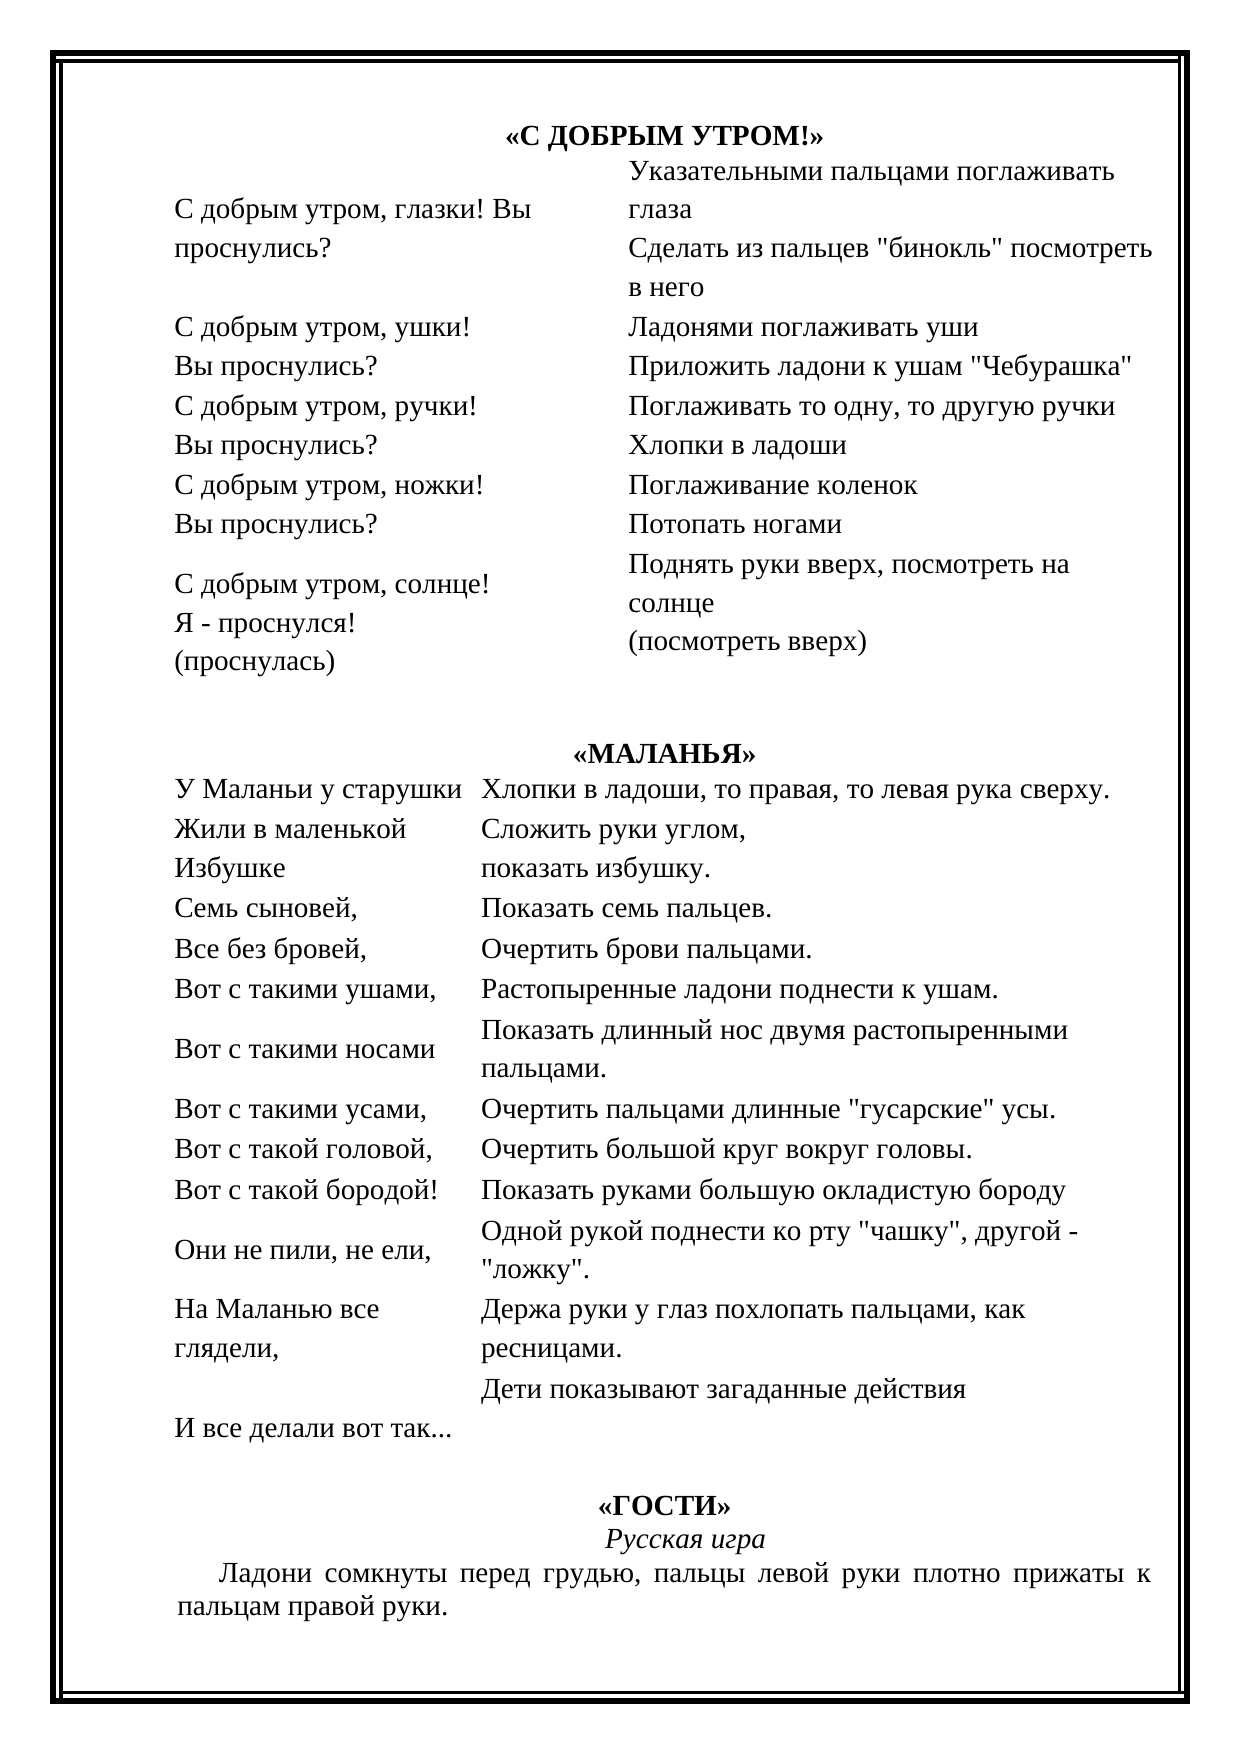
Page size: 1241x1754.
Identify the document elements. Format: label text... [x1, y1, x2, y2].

table_cell Очертить большой круг вокруг головы. [479, 1130, 1156, 1171]
table_cell Поглаживать то одну, то другую ручки Хлопки в ладоши [627, 387, 1156, 466]
table_header Указательными пальцами поглаживать глаза Сделать из пальцев "бинокль" посмотреть в него [627, 152, 1156, 308]
table_header Хлопки в ладоши, то правая, то левая рука сверху. [479, 769, 1156, 810]
table_cell Вот с такими усами, [173, 1090, 479, 1130]
table_cell Семь сыновей, [173, 889, 479, 929]
table_cell Очертить пальцами длинные "гусарские" усы. [479, 1090, 1156, 1130]
table_cell Показать руками большую окладистую бороду [479, 1171, 1156, 1211]
table_cell С добрым утром, ручки! Вы проснулись? [173, 387, 627, 466]
table_cell Очертить брови пальцами. [479, 929, 1156, 970]
table_cell Показать длинный нос двумя растопыренными пальцами. [479, 1010, 1156, 1089]
table_cell Все без бровей, [173, 929, 479, 970]
table_cell Вот с такой бородой! [173, 1171, 479, 1211]
table_cell Они не пили, не ели, [173, 1211, 479, 1290]
subtitle «МАЛАНЬЯ» [177, 736, 1152, 769]
table_cell Поглаживание коленок Потопать ногами [627, 466, 1156, 545]
table_cell С добрым утром, ножки! Вы проснулись? [173, 466, 627, 545]
table_cell Растопыренные ладони поднести к ушам. [479, 970, 1156, 1010]
table_cell Вот с такими носами [173, 1010, 479, 1089]
table_cell Вот с такими ушами, [173, 970, 479, 1010]
subtitle «С ДОБРЫМ УТРОМ!» [177, 118, 1152, 152]
table_cell Поднять руки вверх, посмотреть на солнце (посмотреть вверх) [627, 545, 1156, 702]
table_cell Показать семь пальцев. [479, 889, 1156, 929]
table_cell Вот с такой головой, [173, 1130, 479, 1171]
table_cell Ладонями поглаживать уши Приложить ладони к ушам "Чебурашка" [627, 308, 1156, 387]
table_cell Жили в маленькой Избушке [173, 810, 479, 889]
table_cell На Маланью все глядели, [173, 1290, 479, 1369]
table_cell Дети показывают загаданные действия [479, 1369, 1156, 1488]
table_cell Держа руки у глаз похлопать пальцами, как ресницами. [479, 1290, 1156, 1369]
table_cell И все делали вот так... [173, 1369, 479, 1488]
table_cell Сложить руки углом, показать избушку. [479, 810, 1156, 889]
text Ладони сомкнуты перед грудью, пальцы левой руки плотно прижаты к пальцам правой руки. [177, 1555, 1152, 1622]
table_cell С добрым утром, солнце! Я - проснулся! (проснулась) [173, 545, 627, 702]
table_cell С добрым утром, ушки! Вы проснулись? [173, 308, 627, 387]
table_header С добрым утром, глазки! Вы проснулись? [173, 152, 627, 308]
text Русская игра [177, 1521, 1152, 1555]
table_header У Маланьи у старушки [173, 769, 479, 810]
table_cell Одной рукой поднести ко рту "чашку", другой - "ложку". [479, 1211, 1156, 1290]
subtitle «ГОСТИ» [177, 1488, 1152, 1521]
